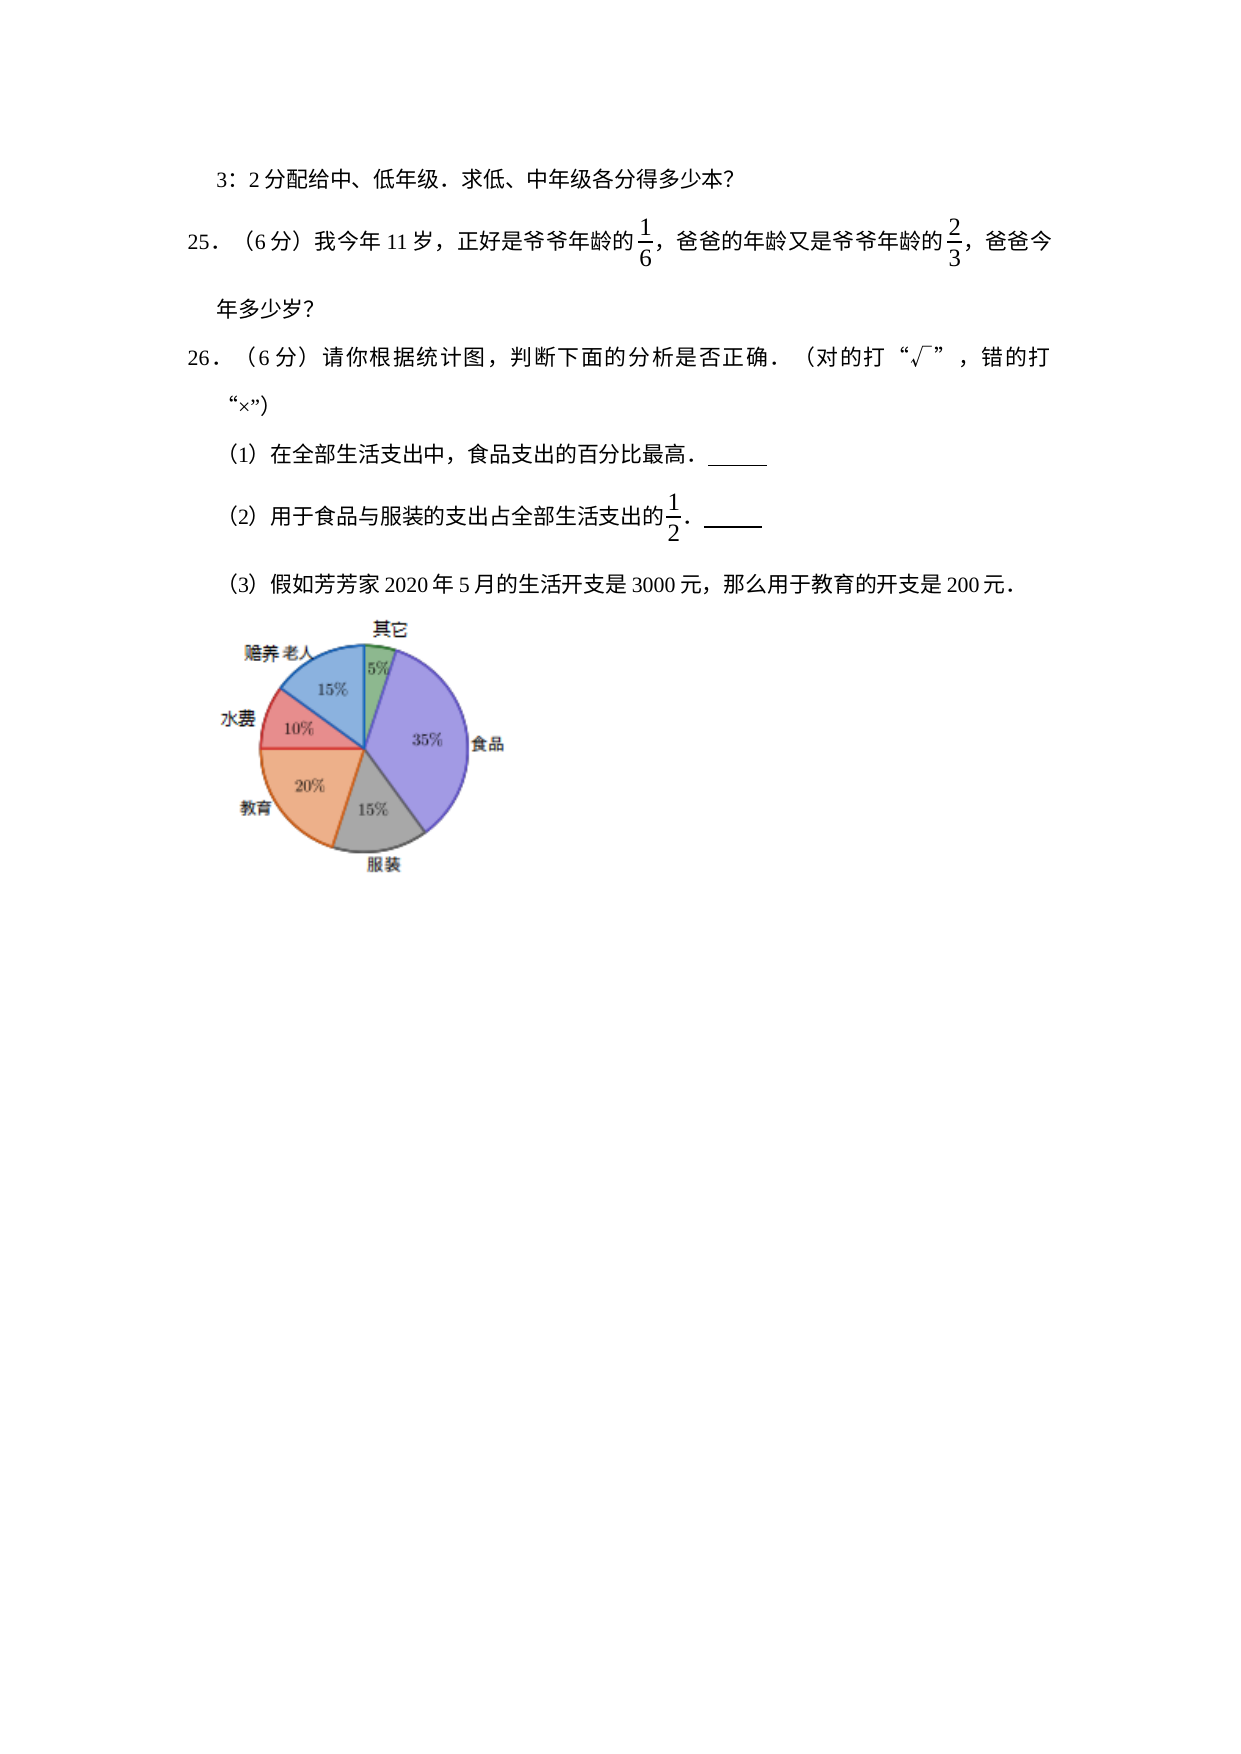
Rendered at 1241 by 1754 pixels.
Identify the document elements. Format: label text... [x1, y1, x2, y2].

text 26．（6分）请你根据统计图，判断下面的分析是否正确．（对的打“√”，错的打“×”） [187, 340, 1053, 421]
picture [216, 614, 510, 877]
text （2）用于食品与服装的支出占全部生活支出的． [216, 485, 1053, 550]
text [187, 162, 1053, 194]
text （1）在全部生活支出中，食品支出的百分比最高． [216, 437, 1053, 469]
text 25．（6分）我今年11岁，正好是爷爷年龄的，爸爸的年龄又是爷爷年龄的，爸爸今年多少岁？ [187, 210, 1053, 324]
text （3）假如芳芳家2020年5月的生活开支是3000元，那么用于教育的开支是200元． [216, 566, 1053, 599]
